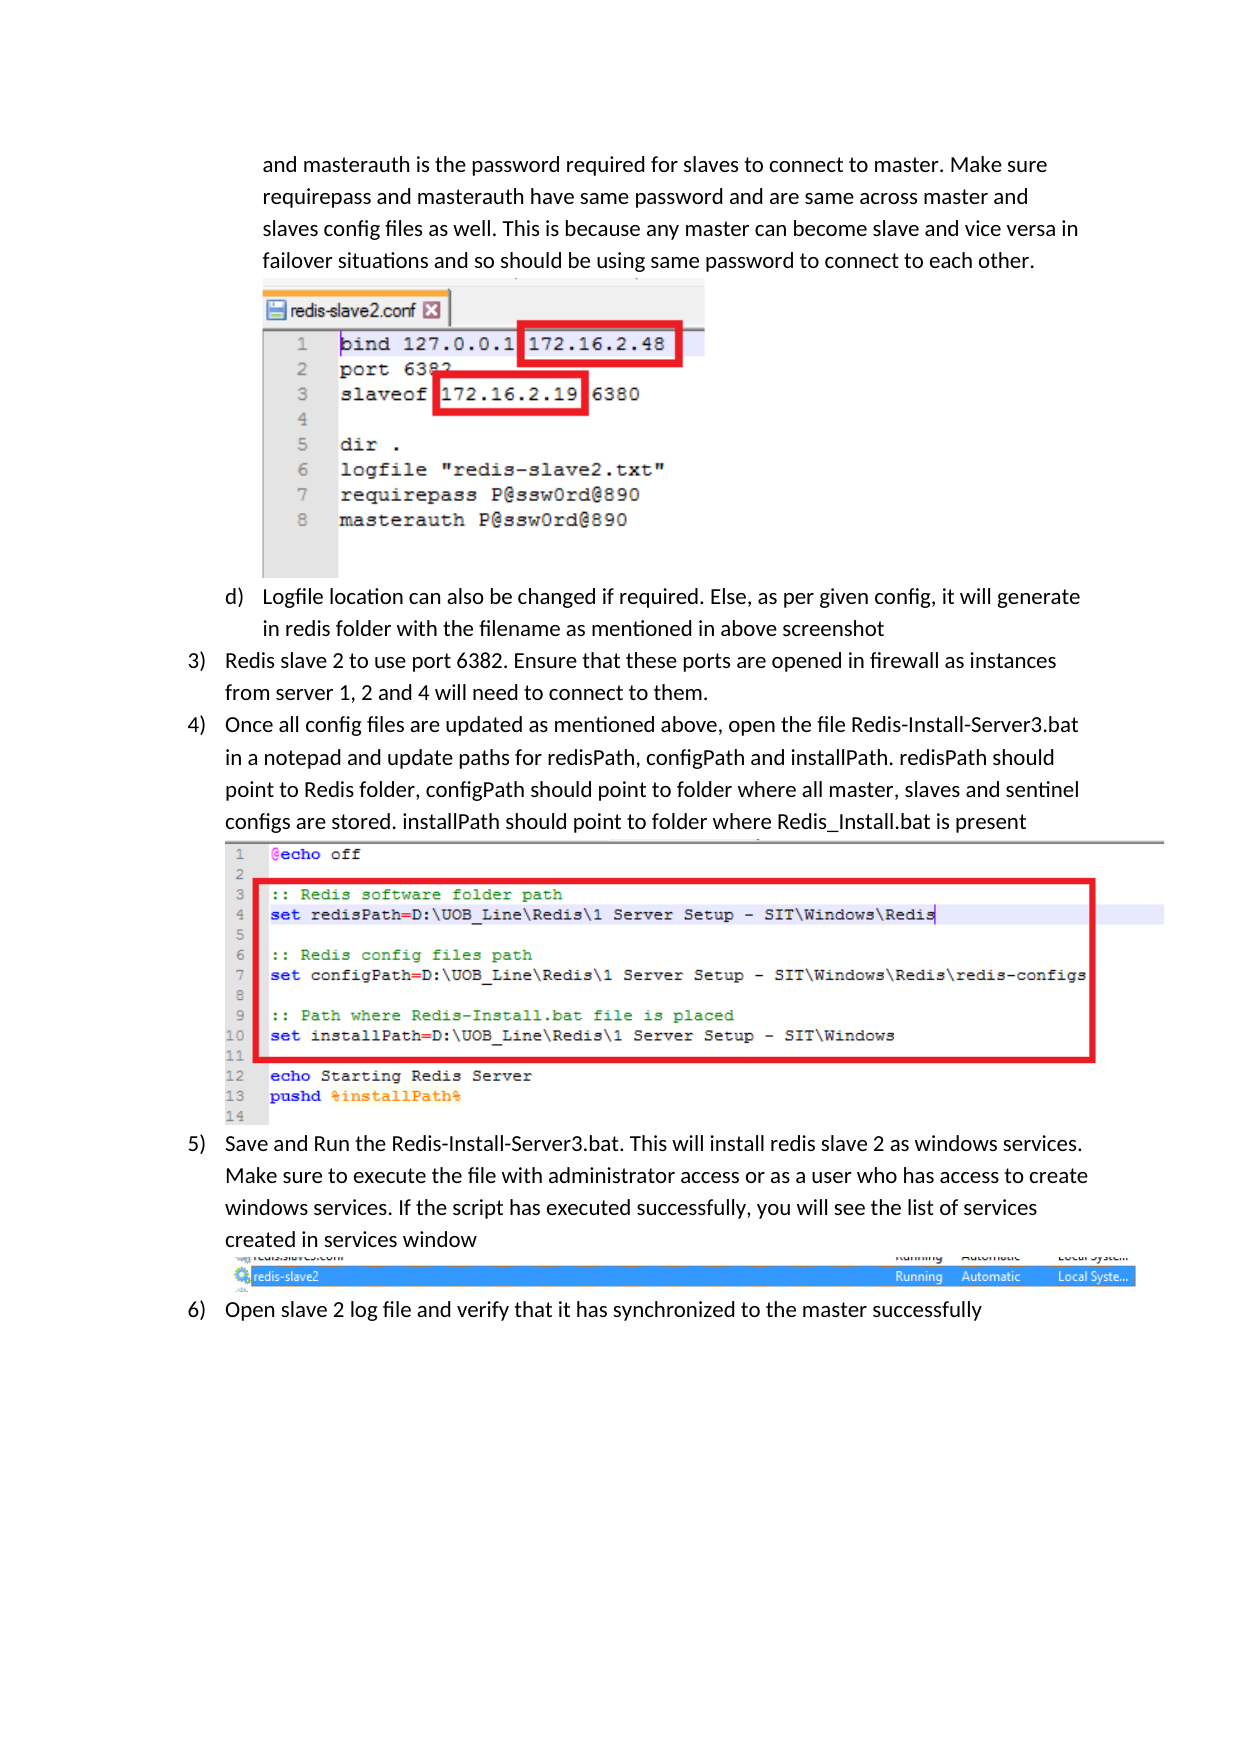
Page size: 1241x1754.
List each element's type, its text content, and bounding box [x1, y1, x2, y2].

list Logfile location can also be changed if required. Else, as per given config, it will generate in redis folder with the filename as mentioned in above screenshot [225, 582, 1090, 642]
picture [225, 839, 1165, 1125]
list Redis slave 2 to use port 6382. Ensure that these ports are opened in firewall as instances from server 1, 2 and 4 will need to connect to them. [187, 646, 1090, 706]
list Once all config files are updated as mentioned above, open the file Redis-Install-Server3.bat in a notepad and update paths for redisPath, configPath and installPath. redisPath should point to Redis folder, configPath should point to folder where all master, slaves and sentinel configs are stored. installPath should point to folder where Redis_Install.bat is present [187, 711, 1090, 835]
list Save and Run the Redis-Install-Server3.bat. This will install redis slave 2 as windows services. Make sure to execute the file with administrator access or as a user who has access to create windows services. If the script has executed successfully, you will see the list of services created in services window [187, 1129, 1090, 1253]
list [225, 150, 1090, 274]
picture [225, 1257, 1165, 1292]
picture [262, 278, 705, 578]
list Open slave 2 log file and verify that it has synchronized to the master successfully [187, 1295, 1090, 1323]
